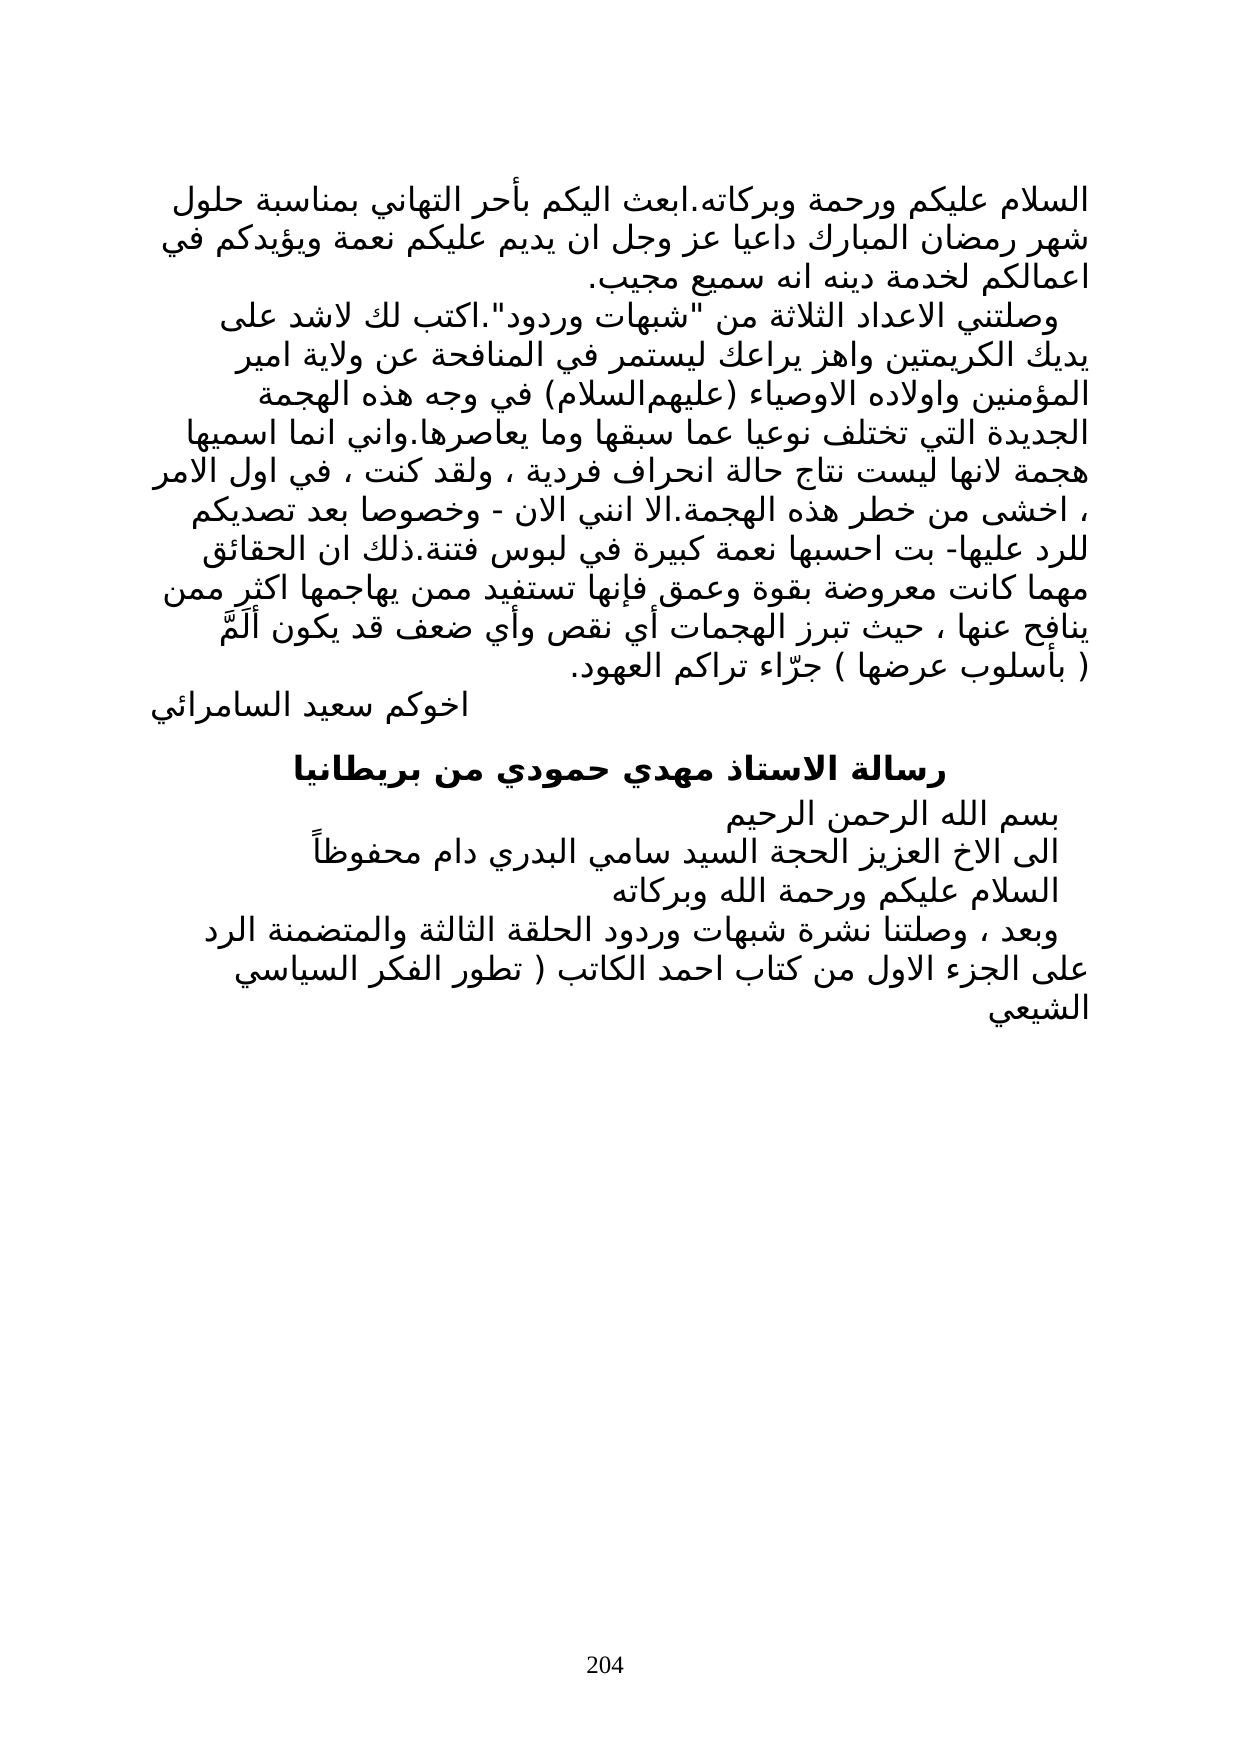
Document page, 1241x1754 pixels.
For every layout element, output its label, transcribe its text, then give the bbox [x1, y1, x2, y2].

text وصلتني الاعداد الثلاثة من "شبهات وردود".اكتب لك لاشد على يديك الكريمتين واهز يراعك ليستمر في المنافحة عن ولاية امير المؤمنين واولاده الاوصياء (عليهم‌السلام) في وجه هذه الهجمة الجديدة التي تختلف نوعيا عما سبقها وما يعاصرها.واني انما اسميها هجمة لانها ليست نتاج حالة انحراف فردية ، ولقد كنت ، في اول الامر ، اخشى من خطر هذه الهجمة.الا انني الان - وخصوصا بعد تصديكم للرد عليها- بت احسبها نعمة كبيرة في لبوس فتنة.ذلك ان الحقائق مهما كانت معروضة بقوة وعمق فإنها تستفيد ممن يهاجمها اكثر ممن ينافح عنها ، حيث تبرز الهجمات أي نقص وأي ضعف قد يكون ألَمَّ ( بأسلوب عرضها ) جرّاء تراكم العهود. [150, 297, 1090, 685]
text وبعد ، وصلتنا نشرة شبهات وردود الحلقة الثالثة والمتضمنة الرد على الجزء الاول من كتاب احمد الكاتب ( تطور الفكر السياسي الشيعي [150, 911, 1090, 1027]
text اخوكم سعيد السامرائي [150, 685, 1090, 724]
text الى الاخ العزيز الحجة السيد سامي البدري دام محفوظاً [150, 833, 1090, 872]
text رسالة الاستاذ مهدي حمودي من بريطانيا [150, 749, 1090, 788]
text السلام عليكم ورحمة وبركاته.ابعث اليكم بأحر التهاني بمناسبة حلول شهر رمضان المبارك داعيا عز وجل ان يديم عليكم نعمة ويؤيدكم في اعمالكم لخدمة دينه انه سميع مجيب. [150, 180, 1090, 297]
text السلام عليكم ورحمة الله وبركاته [150, 872, 1090, 911]
text بسم الله الرحمن الرحيم [150, 794, 1090, 833]
